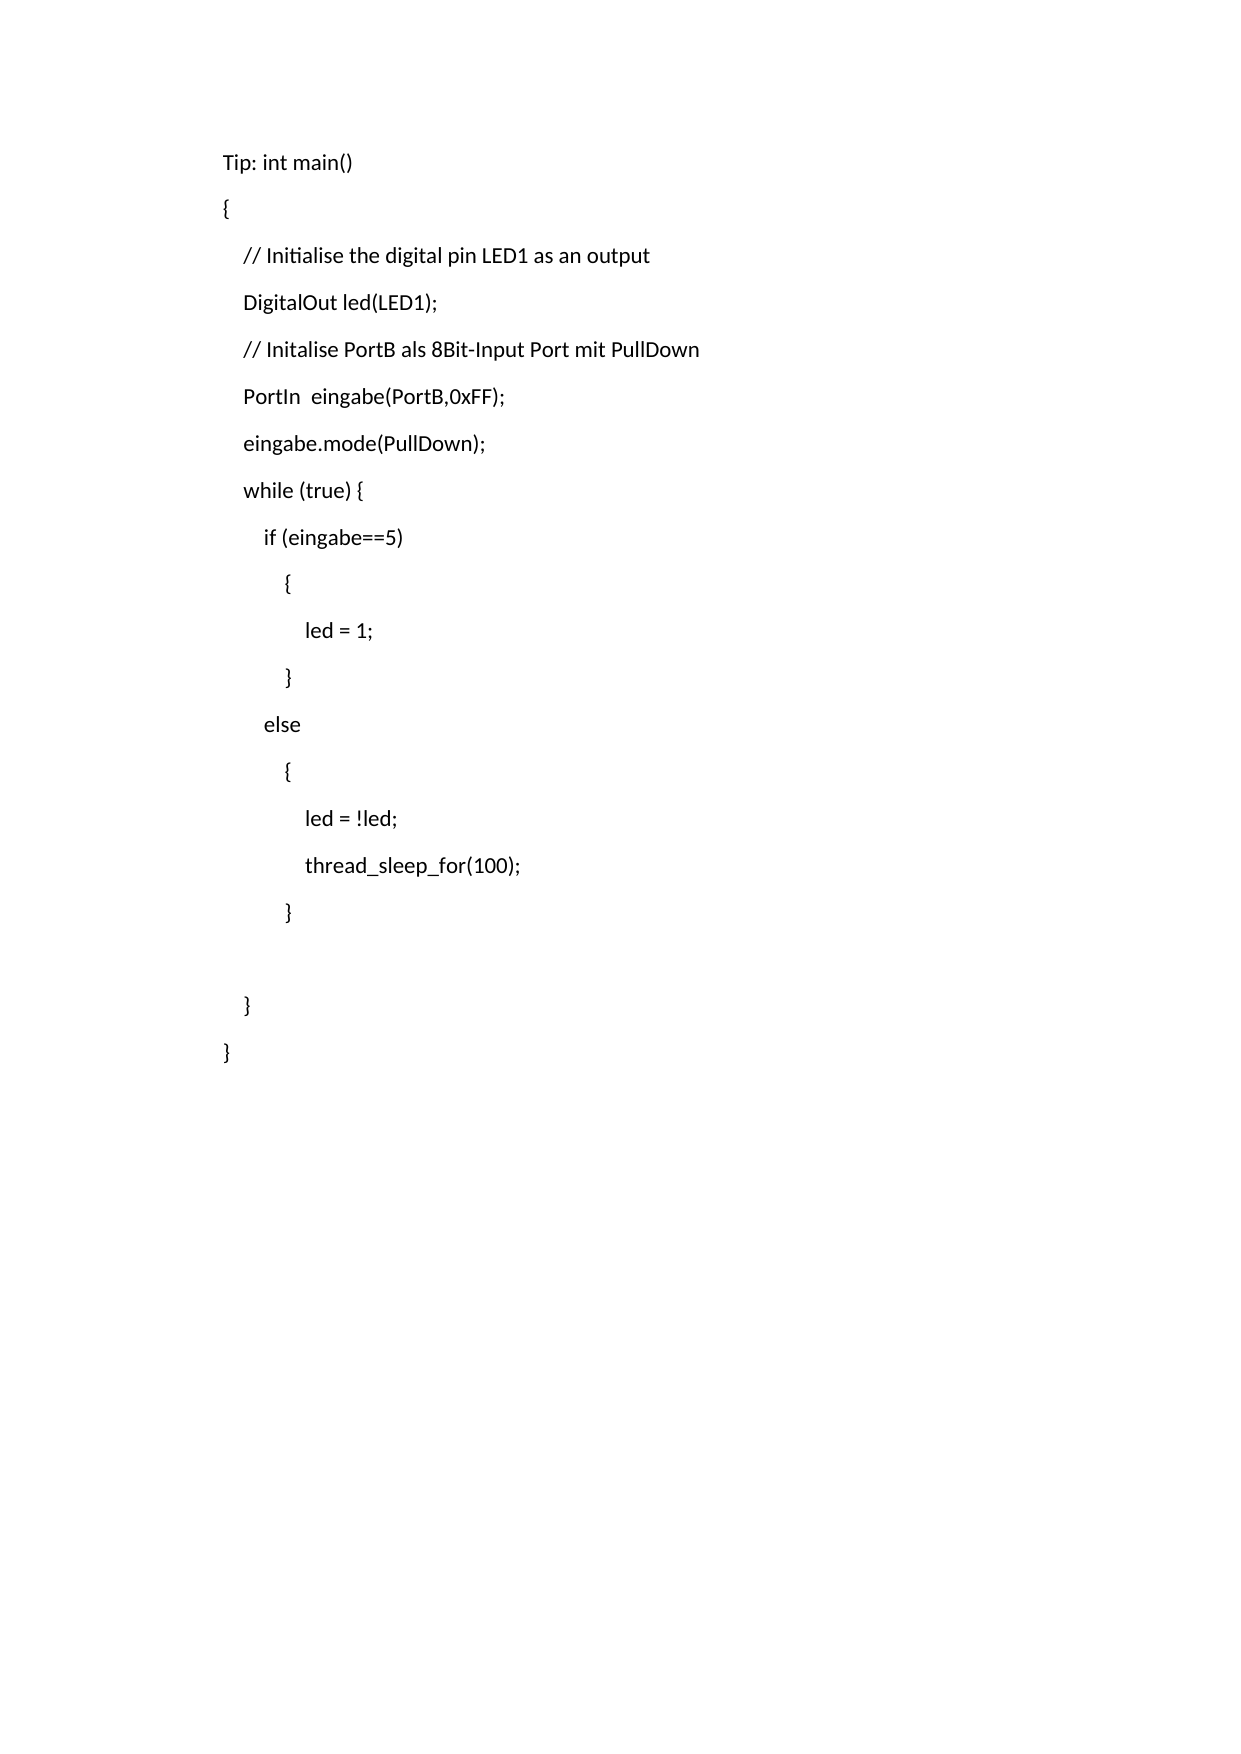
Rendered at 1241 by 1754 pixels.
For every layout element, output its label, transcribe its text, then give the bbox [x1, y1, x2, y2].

text } [223, 898, 1093, 926]
text PortIn eingabe(PortB,0xFF); [223, 382, 1093, 410]
text else [223, 710, 1093, 738]
text { [223, 757, 1093, 785]
text if (eingabe==5) [223, 523, 1093, 551]
text thread_sleep_for(100); [223, 851, 1093, 879]
text // Initialise the digital pin LED1 as an output [223, 241, 1093, 269]
text { [223, 194, 1093, 222]
text eingabe.mode(PullDown); [223, 429, 1093, 457]
text } [223, 663, 1093, 691]
text DigitalOut led(LED1); [223, 288, 1093, 316]
text Tip: int main() [223, 148, 1093, 176]
text } [223, 1038, 1093, 1066]
text { [223, 569, 1093, 597]
text // Initalise PortB als 8Bit-Input Port mit PullDown [223, 335, 1093, 363]
text } [223, 991, 1093, 1019]
text led = !led; [223, 804, 1093, 832]
text while (true) { [223, 476, 1093, 504]
text led = 1; [223, 616, 1093, 644]
